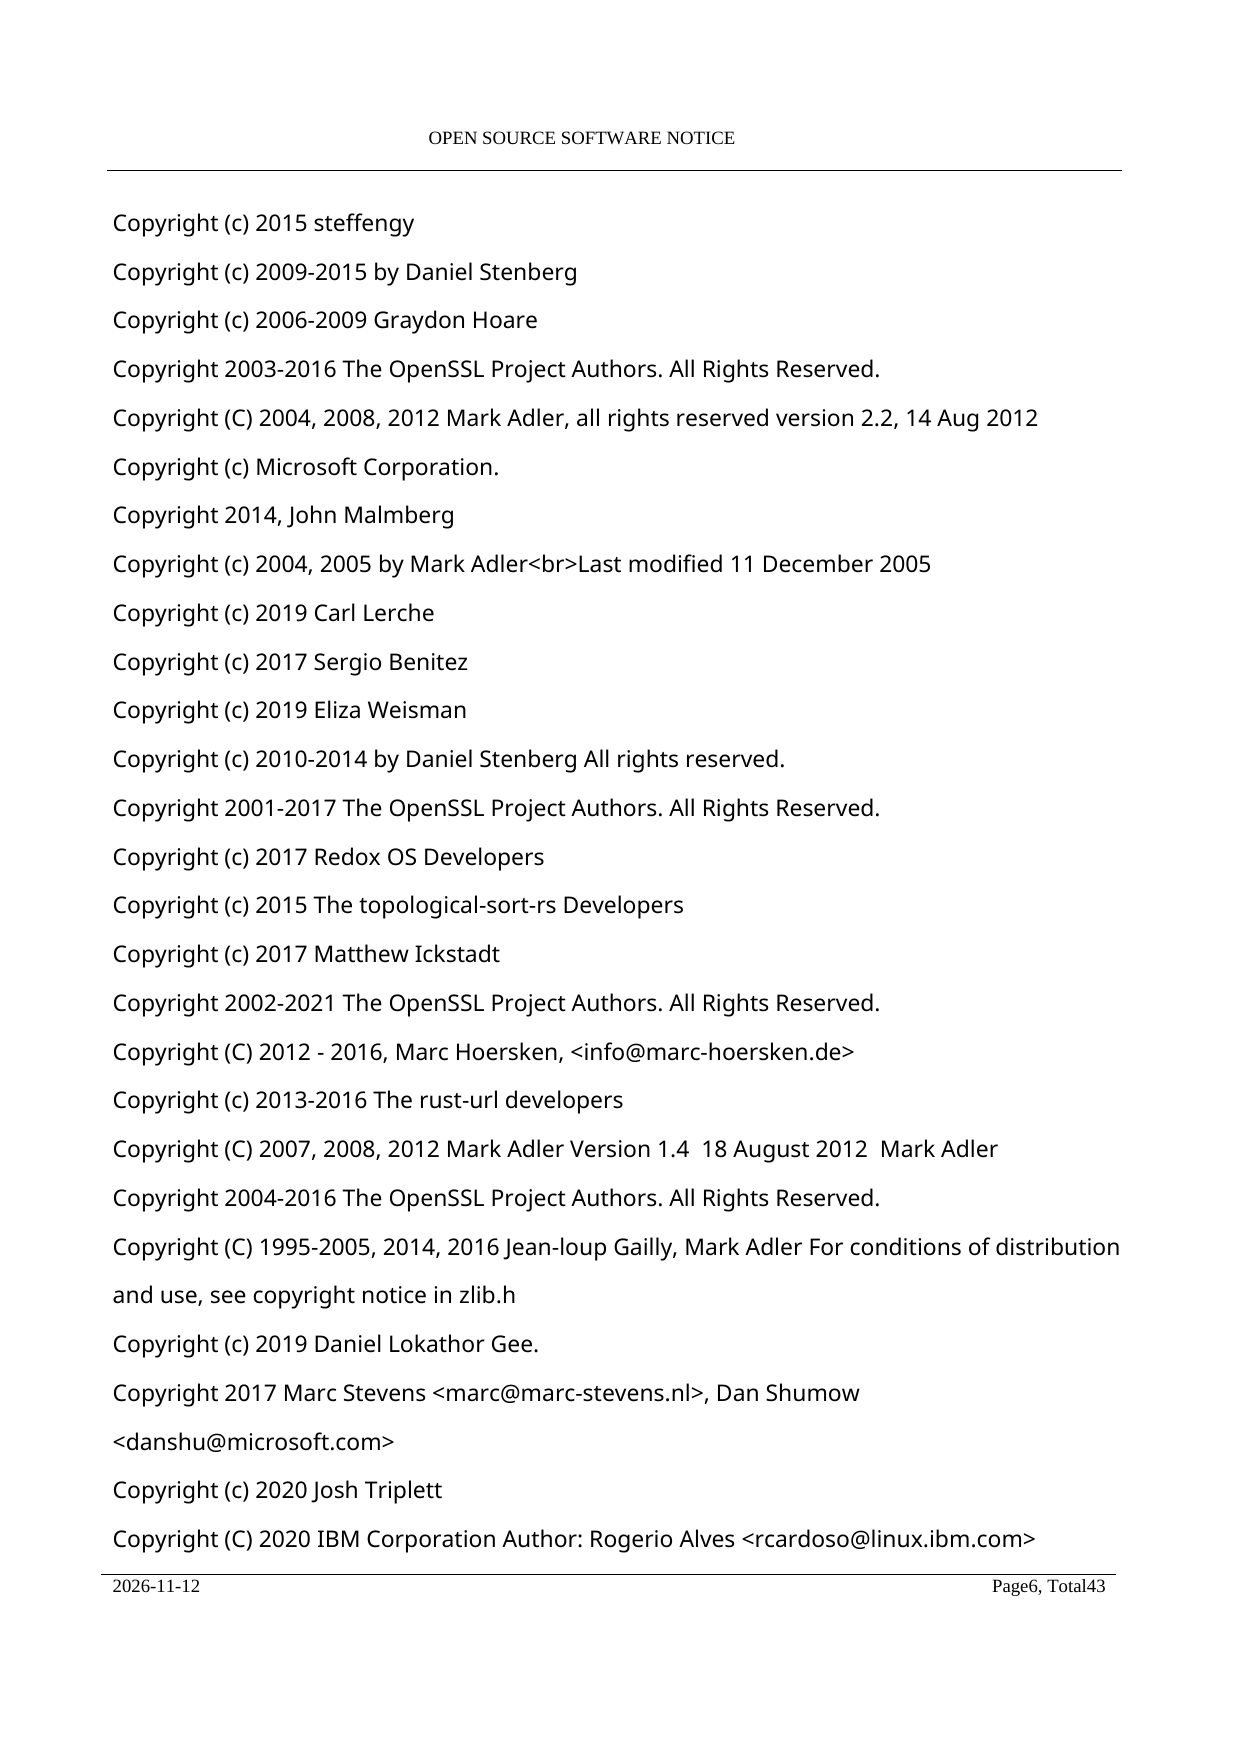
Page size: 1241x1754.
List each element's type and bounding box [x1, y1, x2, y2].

text [112, 206, 1128, 1555]
